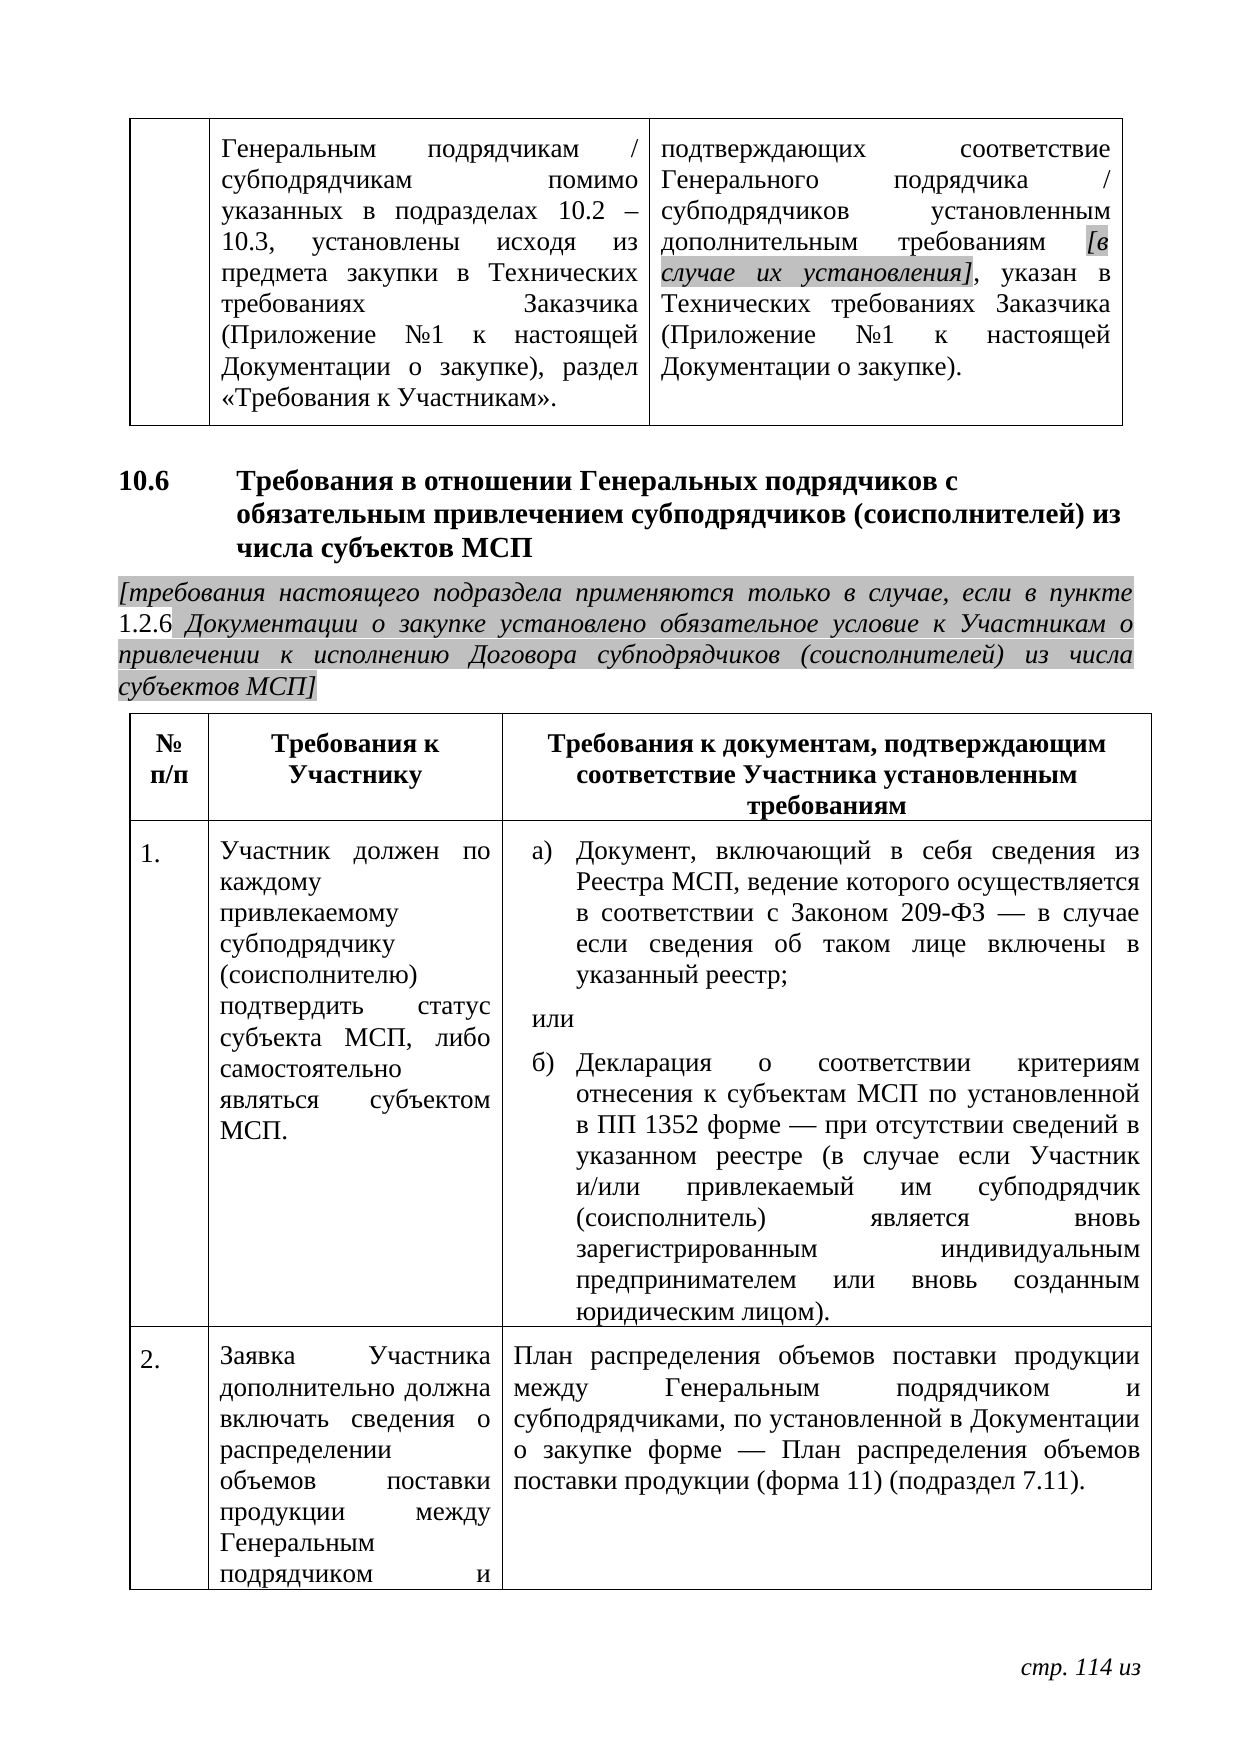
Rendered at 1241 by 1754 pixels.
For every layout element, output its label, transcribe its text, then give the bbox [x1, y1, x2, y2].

table_cell Участник должен по каждому привлекаемому субподрядчику (соисполнителю) подтвердить статус субъекта МСП, либо самостоятельно являться субъектом МСП. [209, 821, 502, 1326]
table_cell Документ, включающий в себя сведения из Реестра МСП, ведение которого осуществляется в соответствии с Законом 209-ФЗ — в случае если сведения об таком лице включены в указанный реестр; или Декларация о соответствии критериям отнесения к субъектам МСП по установленной в ПП 1352 форме — при отсутствии сведений в указанном реестре (в случае если Участник и/или привлекаемый им субподрядчик (соисполнитель) является вновь зарегистрированным индивидуальным предпринимателем или вновь созданным юридическим лицом). [503, 821, 1151, 1326]
table_header Требования к Участнику [209, 714, 502, 820]
table_cell [131, 821, 208, 1326]
table_cell [131, 119, 209, 424]
subtitle Требования в отношении Генеральных подрядчиков с обязательным привлечением субподрядчиков (соисполнителей) из числа субъектов МСП [118, 463, 1137, 564]
table_cell [131, 1327, 208, 1589]
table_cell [650, 119, 1122, 424]
table_header Требования к документам, подтверждающим соответствие Участника установленным требованиям [503, 714, 1151, 820]
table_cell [210, 119, 649, 424]
text [требования настоящего подраздела применяются только в случае, если в пункте 1.2.6 Документации о закупке установлено обязательное условие к Участникам о привлечении к исполнению Договора субподрядчиков (соисполнителей) из числа субъектов МСП] [118, 576, 1137, 701]
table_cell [503, 1327, 1151, 1589]
table_header № п/п [131, 714, 208, 820]
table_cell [209, 1327, 502, 1589]
